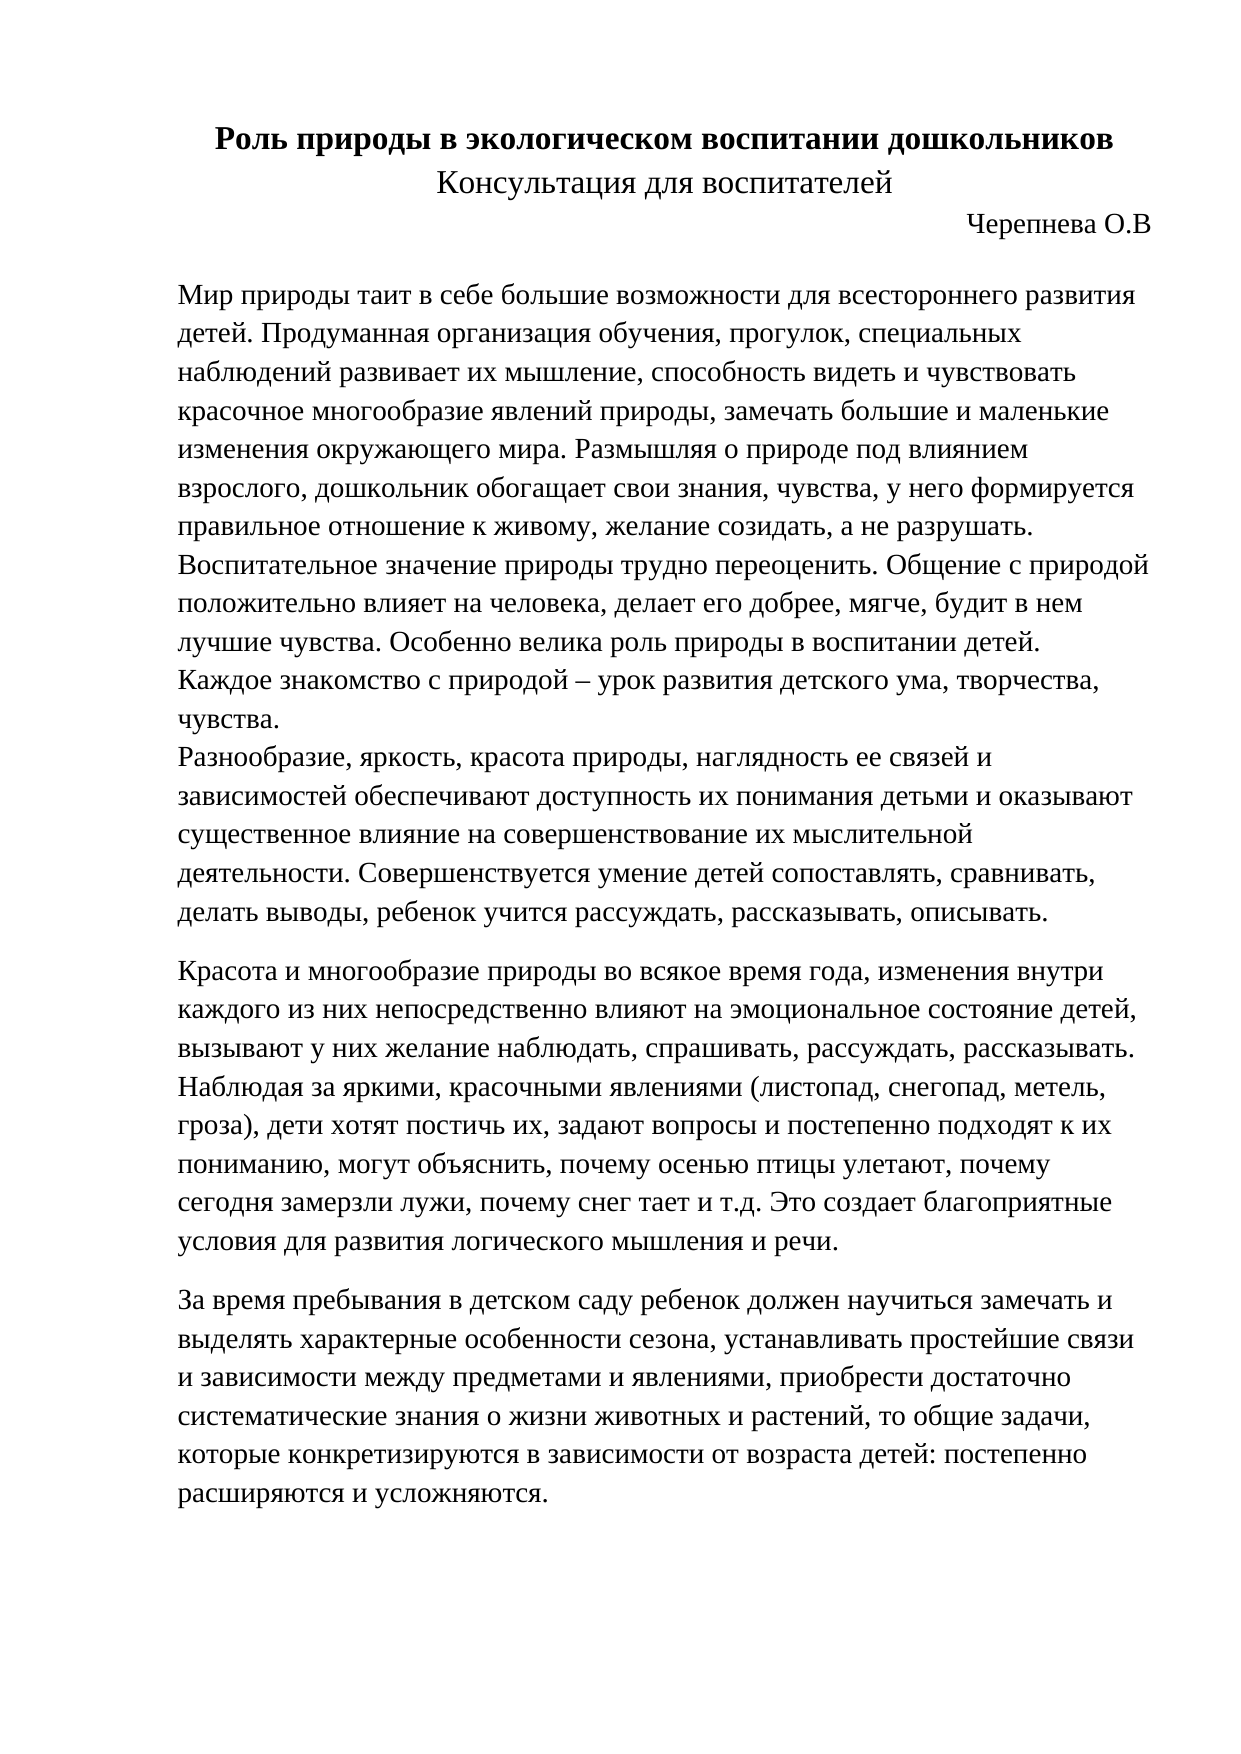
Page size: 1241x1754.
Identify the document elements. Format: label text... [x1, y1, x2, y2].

text Консультация для воспитателей [177, 162, 1152, 201]
text Воспитательное значение природы трудно переоценить. Общение с природой положительно влияет на человека, делает его добрее, мягче, будит в нем лучшие чувства. Особенно велика роль природы в воспитании детей. [177, 547, 1152, 657]
text Разнообразие, яркость, красота природы, наглядность ее связей и зависимостей обеспечивают доступность их понимания детьми и оказывают существенное влияние на совершенствование их мыслительной деятельности. Совершенствуется умение детей сопоставлять, сравнивать, делать выводы, ребенок учится рассуждать, рассказывать, описывать. [177, 739, 1152, 927]
text Каждое знакомство с природой – урок развития детского ума, творчества, чувства. [177, 662, 1152, 734]
text Красота и многообразие природы во всякое время года, изменения внутри каждого из них непосредственно влияют на эмоциональное состояние детей, вызывают у них желание наблюдать, спрашивать, рассуждать, рассказывать. Наблюдая за яркими, красочными явлениями (листопад, снегопад, метель, гроза), дети хотят постичь их, задают вопросы и постепенно подходят к их пониманию, могут объяснить, почему осенью птицы улетают, почему сегодня замерзли лужи, почему снег тает и т.д. Это создает благоприятные условия для развития логического мышления и речи. [177, 953, 1152, 1256]
text За время пребывания в детском саду ребенок должен научиться замечать и выделять характерные особенности сезона, устанавливать простейшие связи и зависимости между предметами и явлениями, приобрести достаточно систематические знания о жизни животных и растений, то общие задачи, которые конкретизируются в зависимости от возраста детей: постепенно расширяются и усложняются. [177, 1282, 1152, 1508]
text Роль природы в экологическом воспитании дошкольников [177, 118, 1152, 156]
text Мир природы таит в себе большие возможности для всестороннего развития детей. Продуманная организация обучения, прогулок, специальных наблюдений развивает их мышление, способность видеть и чувствовать красочное многообразие явлений природы, замечать большие и маленькие изменения окружающего мира. Размышляя о природе под влиянием взрослого, дошкольник обогащает свои знания, чувства, у него формируется правильное отношение к живому, желание созидать, а не разрушать. [177, 277, 1152, 542]
text Черепнева О.В [177, 206, 1152, 240]
